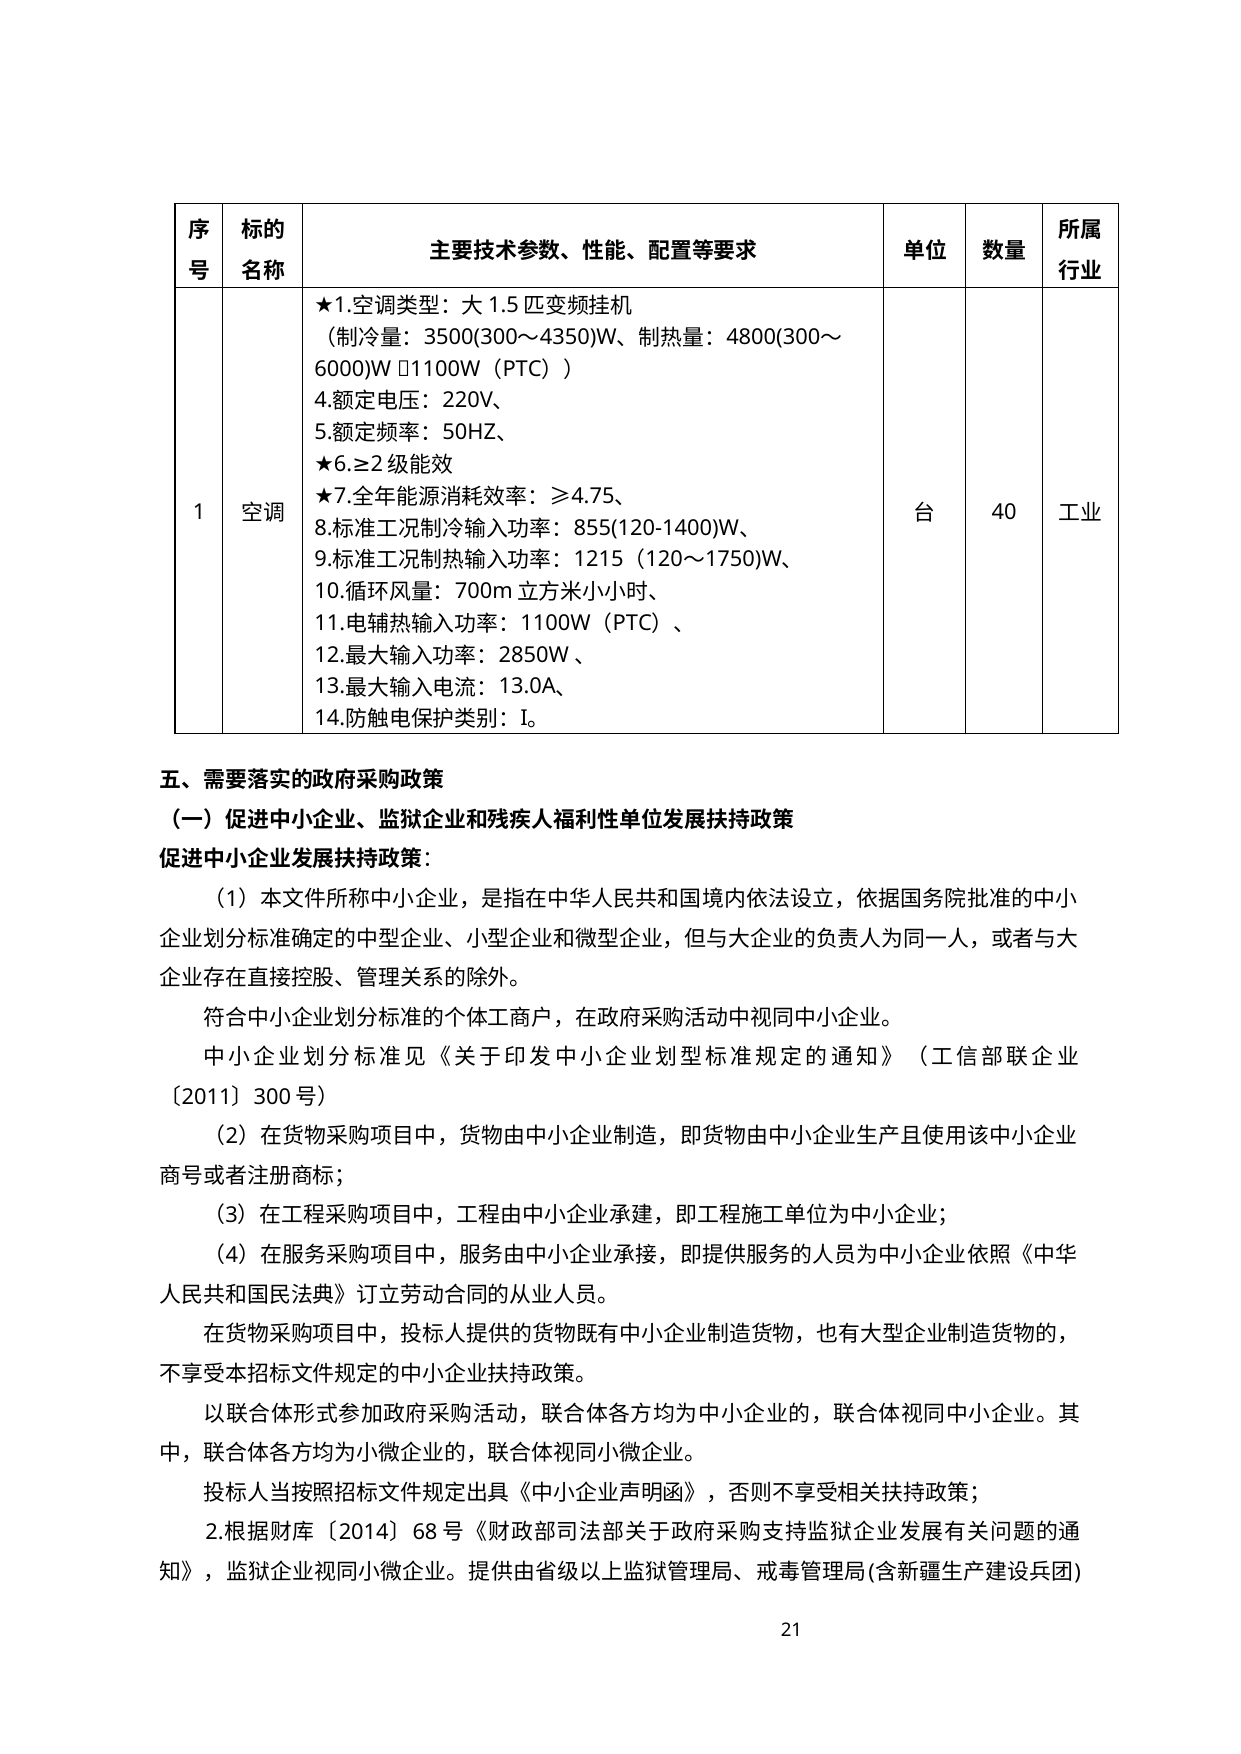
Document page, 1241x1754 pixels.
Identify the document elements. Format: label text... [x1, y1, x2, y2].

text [159, 1510, 1081, 1589]
text 五、需要落实的政府采购政策 [159, 164, 1081, 798]
table_cell 40 [966, 288, 1042, 733]
table_cell 工业 [1043, 288, 1118, 733]
table_header 单位 [884, 204, 965, 287]
text 在货物采购项目中，投标人提供的货物既有中小企业制造货物，也有大型企业制造货物的，不享受本招标文件规定的中小企业扶持政策。 [159, 1312, 1081, 1392]
text 投标人当按照招标文件规定出具《中小企业声明函》，否则不享受相关扶持政策； [159, 1471, 1081, 1510]
table_header 序号 [176, 204, 222, 287]
text （4）在服务采购项目中，服务由中小企业承接，即提供服务的人员为中小企业依照《中华人民共和国民法典》订立劳动合同的从业人员。 [159, 1233, 1081, 1312]
table_cell 1 [176, 288, 222, 733]
table_cell 空调 [223, 288, 302, 733]
text 促进中小企业发展扶持政策： [159, 837, 1081, 877]
table_cell ★1.空调类型：大1.5匹变频挂机 （制冷量：3500(300～4350)W、制热量：4800(300～6000)W ➕1100W（PTC）） 4.额定电压：220V、 5.额定频率：50HZ、 ★6.≥2级能效 ★7.全年能源消耗效率：≥4.75、 8.标准工况制冷输入功率：855(120-1400)W、 9.标准工况制热输入功率：1215（120～1750)W、 10.循环风量：700m立方米小小时、 11.电辅热输入功率：1100W（PTC）、 12.最大输入功率：2850W 、 13.最大输入电流：13.0A、 14.防触电保护类别：I。 [303, 288, 883, 733]
text （2）在货物采购项目中，货物由中小企业制造，即货物由中小企业生产且使用该中小企业商号或者注册商标； [159, 1114, 1081, 1194]
text 符合中小企业划分标准的个体工商户，在政府采购活动中视同中小企业。 [159, 996, 1081, 1035]
table_header 所属行业 [1043, 204, 1118, 287]
text （3）在工程采购项目中，工程由中小企业承建，即工程施工单位为中小企业； [159, 1194, 1081, 1233]
text 以联合体形式参加政府采购活动，联合体各方均为中小企业的，联合体视同中小企业。其中，联合体各方均为小微企业的，联合体视同小微企业。 [159, 1392, 1081, 1471]
text （1）本文件所称中小企业，是指在中华人民共和国境内依法设立，依据国务院批准的中小企业划分标准确定的中型企业、小型企业和微型企业，但与大企业的负责人为同一人，或者与大企业存在直接控股、管理关系的除外。 [159, 877, 1081, 996]
list （一）促进中小企业、监狱企业和残疾人福利性单位发展扶持政策 [159, 798, 1081, 837]
table_cell 台 [884, 288, 965, 733]
table_header 数量 [966, 204, 1042, 287]
table_header 主要技术参数、性能、配置等要求 [303, 204, 883, 287]
table_header 标的名称 [223, 204, 302, 287]
text 中小企业划分标准见《关于印发中小企业划型标准规定的通知》（工信部联企业〔2011〕300号） [159, 1035, 1081, 1114]
